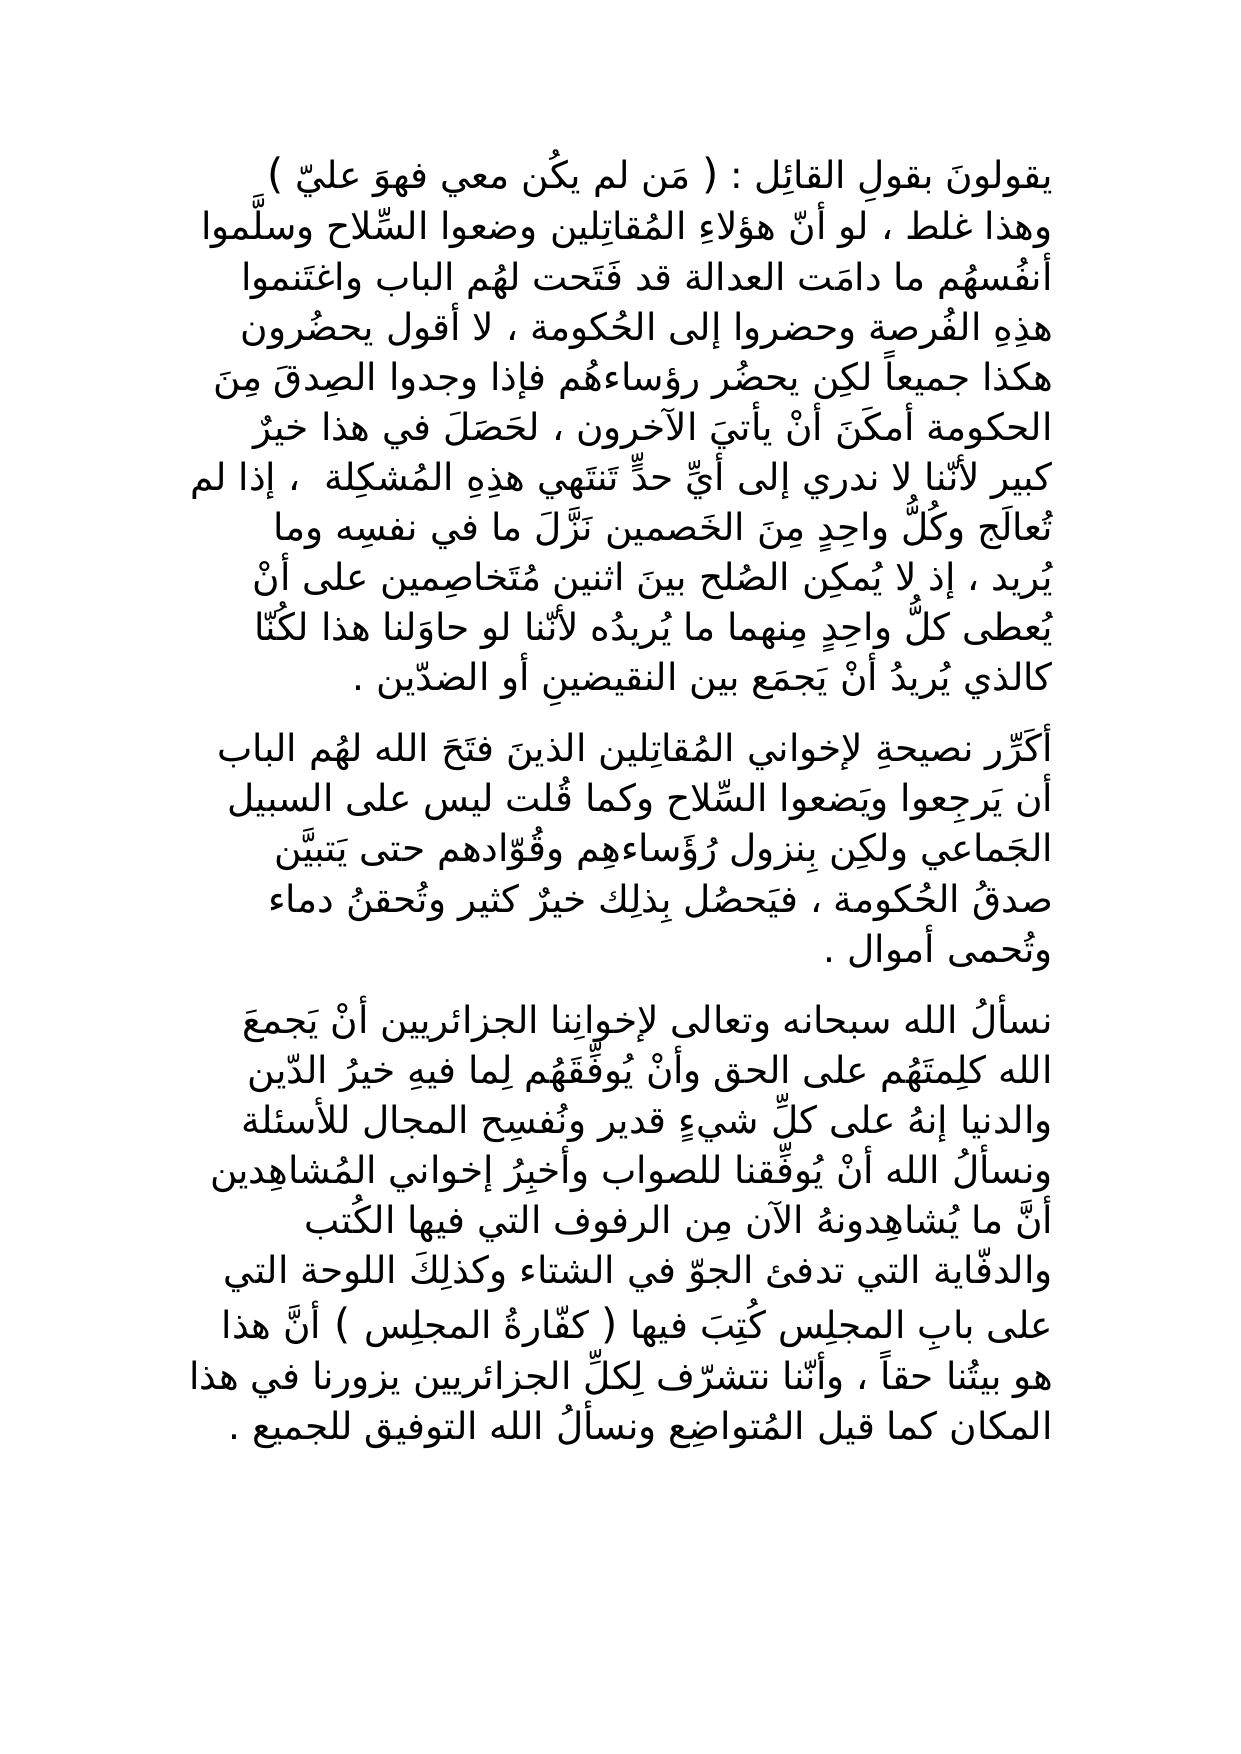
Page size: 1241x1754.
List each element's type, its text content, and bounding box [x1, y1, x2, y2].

text نسألُ الله سبحانه وتعالى لإخوانِنا الجزائريين أنْ يَجمعَ الله كلِمتَهُم على الحق وأنْ يُوفِّقَهُم لِما فيهِ خيرُ الدّين والدنيا إنهُ على كلِّ شيءٍ قدير ونُفسِح المجال للأسئلة ونسألُ الله أنْ يُوفِّقنا للصواب وأخبِرُ إخواني المُشاهِدين أنَّ ما يُشاهِدونهُ الآن مِن الرفوف التي فيها الكُتب والدفّاية التي تدفئ الجوّ في الشتاء وكذلِكَ اللوحة التي على بابِ المجلِس كُتِبَ فيها ( كفّارةُ المجلِس ) أنَّ هذا هو بيتُنا حقاً ، وأنّنا نتشرّف لِكلِّ الجزائريين يزورنا في هذا المكان كما قيل المُتواضِع ونسألُ الله التوفيق للجميع . [187, 998, 1053, 1448]
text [187, 150, 1053, 699]
text أكَرِّر نصيحةِ لإخواني المُقاتِلين الذينَ فتَحَ الله لهُم الباب أن يَرجِعوا ويَضعوا السِّلاح وكما قُلت ليس على السبيل الجَماعي ولكِن بِنزول رُؤَساءهِم وقُوّادهم حتى يَتبيَّن صدقُ الحُكومة ، فيَحصُل بِذلِك خيرٌ كثير وتُحقنُ دماء وتُحمى أموال . [187, 727, 1053, 971]
